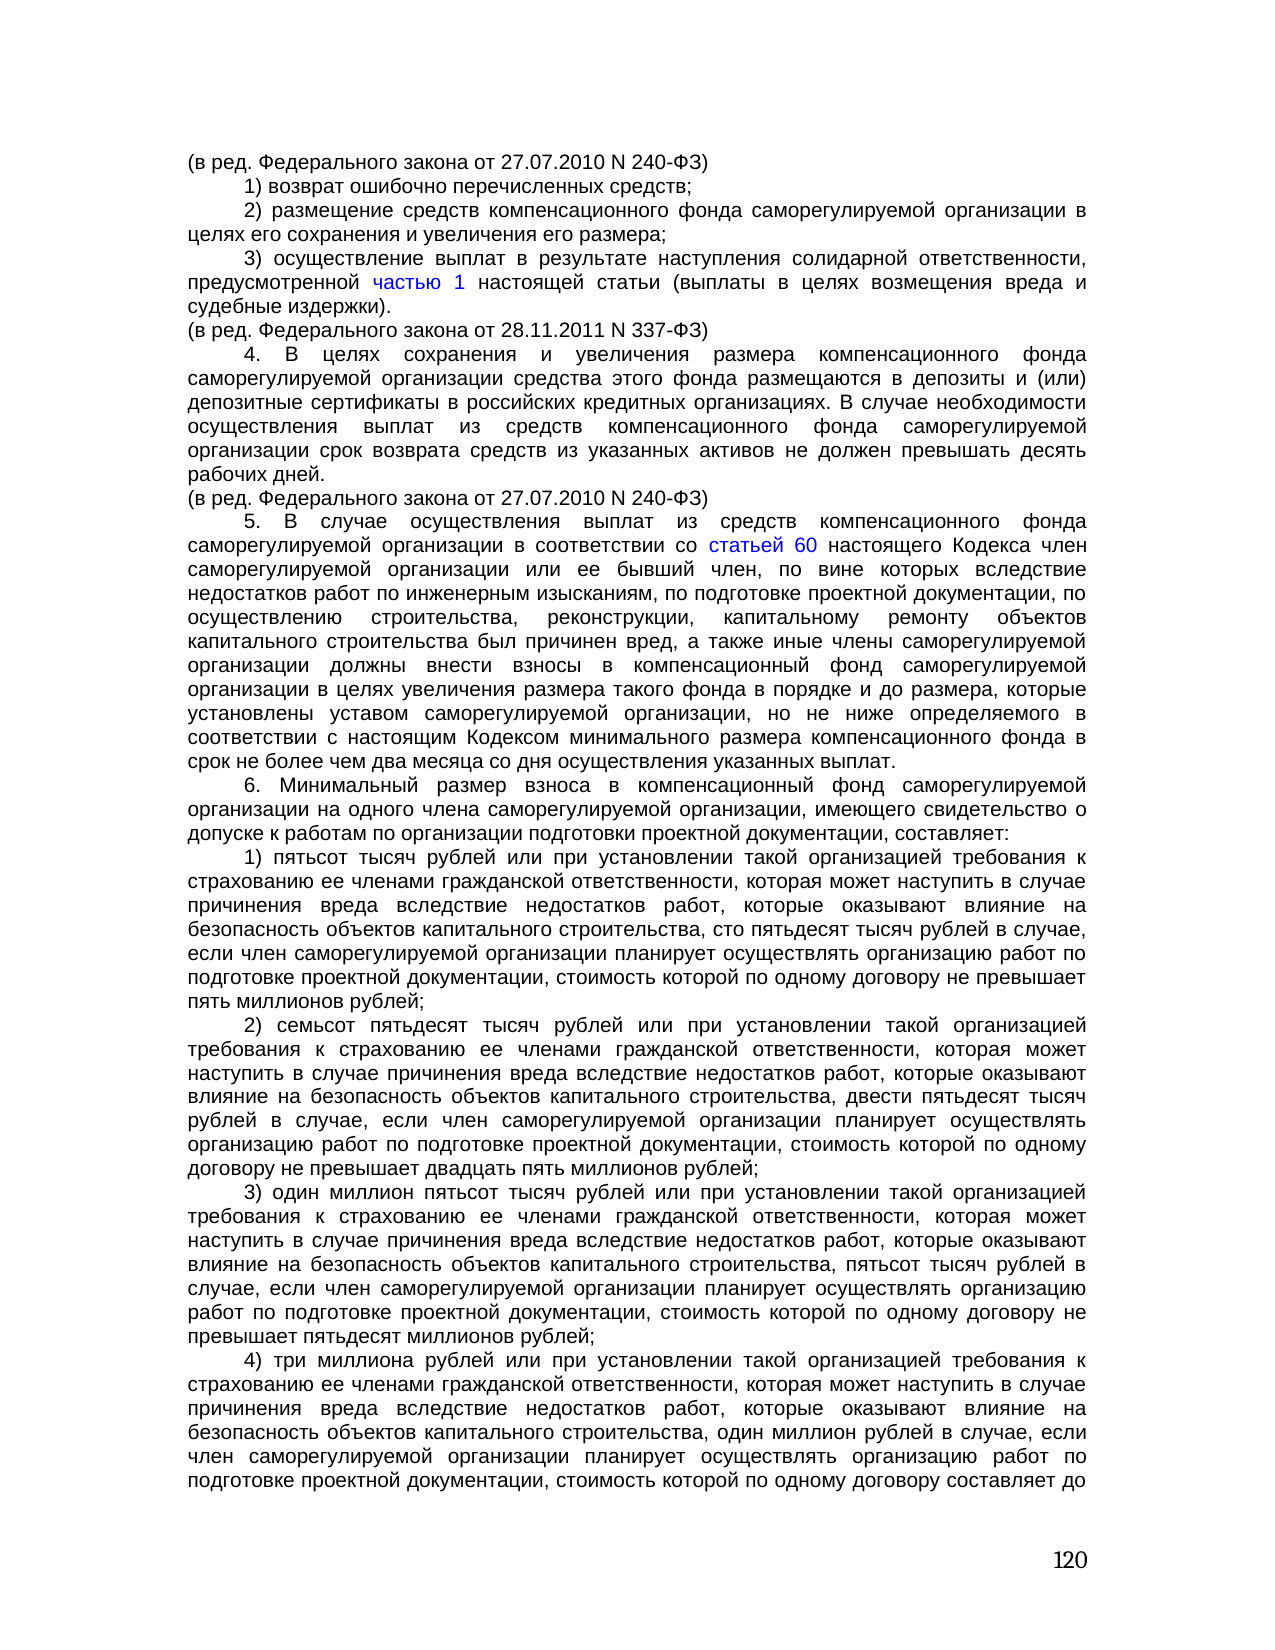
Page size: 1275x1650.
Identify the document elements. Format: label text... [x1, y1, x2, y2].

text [187, 1348, 1087, 1492]
text 3) осуществление выплат в результате наступления солидарной ответственности, предусмотренной частью 1 настоящей статьи (выплаты в целях возмещения вреда и судебные издержки). [187, 246, 1087, 318]
text (в ред. Федерального закона от 27.07.2010 N 240-ФЗ) [187, 485, 1087, 509]
text 1) пятьсот тысяч рублей или при установлении такой организацией требования к страхованию ее членами гражданской ответственности, которая может наступить в случае причинения вреда вследствие недостатков работ, которые оказывают влияние на безопасность объектов капитального строительства, сто пятьдесят тысяч рублей в случае, если член саморегулируемой организации планирует осуществлять организацию работ по подготовке проектной документации, стоимость которой по одному договору не превышает пять миллионов рублей; [187, 845, 1087, 1012]
text 3) один миллион пятьсот тысяч рублей или при установлении такой организацией требования к страхованию ее членами гражданской ответственности, которая может наступить в случае причинения вреда вследствие недостатков работ, которые оказывают влияние на безопасность объектов капитального строительства, пятьсот тысяч рублей в случае, если член саморегулируемой организации планирует осуществлять организацию работ по подготовке проектной документации, стоимость которой по одному договору не превышает пятьдесят миллионов рублей; [187, 1180, 1087, 1348]
text 2) размещение средств компенсационного фонда саморегулируемой организации в целях его сохранения и увеличения его размера; [187, 198, 1087, 246]
text (в ред. Федерального закона от 27.07.2010 N 240-ФЗ) [187, 150, 1087, 174]
text 4. В целях сохранения и увеличения размера компенсационного фонда саморегулируемой организации средства этого фонда размещаются в депозиты и (или) депозитные сертификаты в российских кредитных организациях. В случае необходимости осуществления выплат из средств компенсационного фонда саморегулируемой организации срок возврата средств из указанных активов не должен превышать десять рабочих дней. [187, 342, 1087, 485]
text 1) возврат ошибочно перечисленных средств; [187, 174, 1087, 198]
text (в ред. Федерального закона от 28.11.2011 N 337-ФЗ) [187, 318, 1087, 342]
text 6. Минимальный размер взноса в компенсационный фонд саморегулируемой организации на одного члена саморегулируемой организации, имеющего свидетельство о допуске к работам по организации подготовки проектной документации, составляет: [187, 773, 1087, 845]
text 2) семьсот пятьдесят тысяч рублей или при установлении такой организацией требования к страхованию ее членами гражданской ответственности, которая может наступить в случае причинения вреда вследствие недостатков работ, которые оказывают влияние на безопасность объектов капитального строительства, двести пятьдесят тысяч рублей в случае, если член саморегулируемой организации планирует осуществлять организацию работ по подготовке проектной документации, стоимость которой по одному договору не превышает двадцать пять миллионов рублей; [187, 1012, 1087, 1180]
text 5. В случае осуществления выплат из средств компенсационного фонда саморегулируемой организации в соответствии со статьей 60 настоящего Кодекса член саморегулируемой организации или ее бывший член, по вине которых вследствие недостатков работ по инженерным изысканиям, по подготовке проектной документации, по осуществлению строительства, реконструкции, капитальному ремонту объектов капитального строительства был причинен вред, а также иные члены саморегулируемой организации должны внести взносы в компенсационный фонд саморегулируемой организации в целях увеличения размера такого фонда в порядке и до размера, которые установлены уставом саморегулируемой организации, но не ниже определяемого в соответствии с настоящим Кодексом минимального размера компенсационного фонда в срок не более чем два месяца со дня осуществления указанных выплат. [187, 509, 1087, 773]
